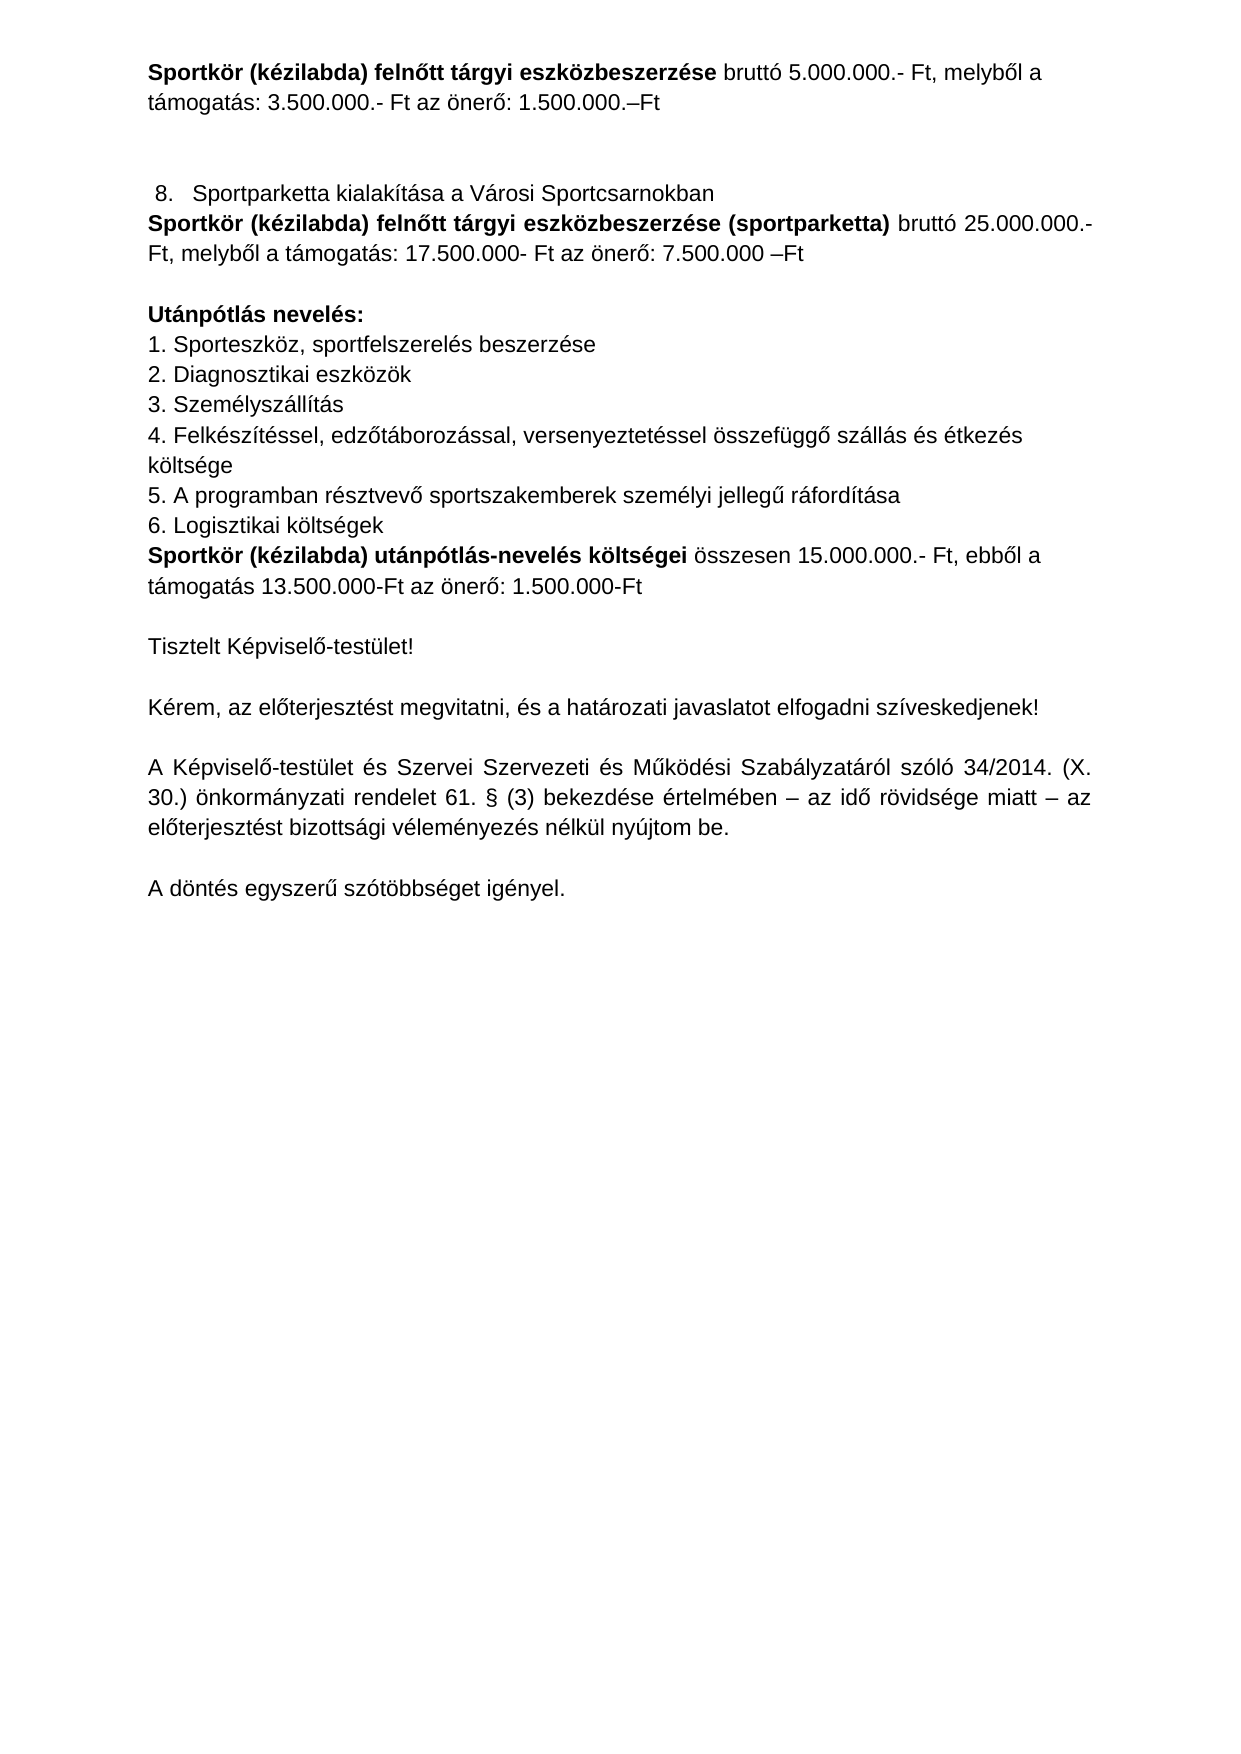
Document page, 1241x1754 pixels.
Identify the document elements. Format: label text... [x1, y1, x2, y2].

text 1. Sporteszköz, sportfelszerelés beszerzése [148, 331, 1093, 357]
text 3. Személyszállítás [148, 391, 1093, 418]
text Utánpótlás nevelés: [148, 301, 1093, 327]
text Sportkör (kézilabda) felnőtt tárgyi eszközbeszerzése bruttó 5.000.000.- Ft, melyből a támogatás: 3.500.000.- Ft az önerő: 1.500.000.–Ft [148, 59, 1093, 116]
text 6. Logisztikai költségek [148, 512, 1093, 538]
text Sportkör (kézilabda) felnőtt tárgyi eszközbeszerzése (sportparketta) bruttó 25.000.000.- Ft, melyből a támogatás: 17.500.000- Ft az önerő: 7.500.000 –Ft [148, 210, 1093, 267]
text Kérem, az előterjesztést megvitatni, és a határozati javaslatot elfogadni szíveskedjenek! [148, 693, 1093, 720]
text 5. A programban résztvevő sportszakemberek személyi jellegű ráfordítása [148, 482, 1093, 508]
list Sportparketta kialakítása a Városi Sportcsarnokban [154, 180, 1093, 206]
text A döntés egyszerű szótöbbséget igényel. [148, 875, 1093, 901]
text 2. Diagnosztikai eszközök [148, 361, 1093, 387]
text Sportkör (kézilabda) utánpótlás-nevelés költségei összesen 15.000.000.- Ft, ebből a támogatás 13.500.000-Ft az önerő: 1.500.000-Ft [148, 542, 1093, 599]
text Tisztelt Képviselő-testület! [148, 633, 1093, 659]
text A Képviselő-testület és Szervei Szervezeti és Működési Szabályzatáról szóló 34/2014. (X. 30.) önkormányzati rendelet 61. § (3) bekezdése értelmében – az idő rövidsége miatt – az előterjesztést bizottsági véleményezés nélkül nyújtom be. [148, 754, 1093, 841]
text 4. Felkészítéssel, edzőtáborozással, versenyeztetéssel összefüggő szállás és étkezés költsége [148, 422, 1093, 478]
